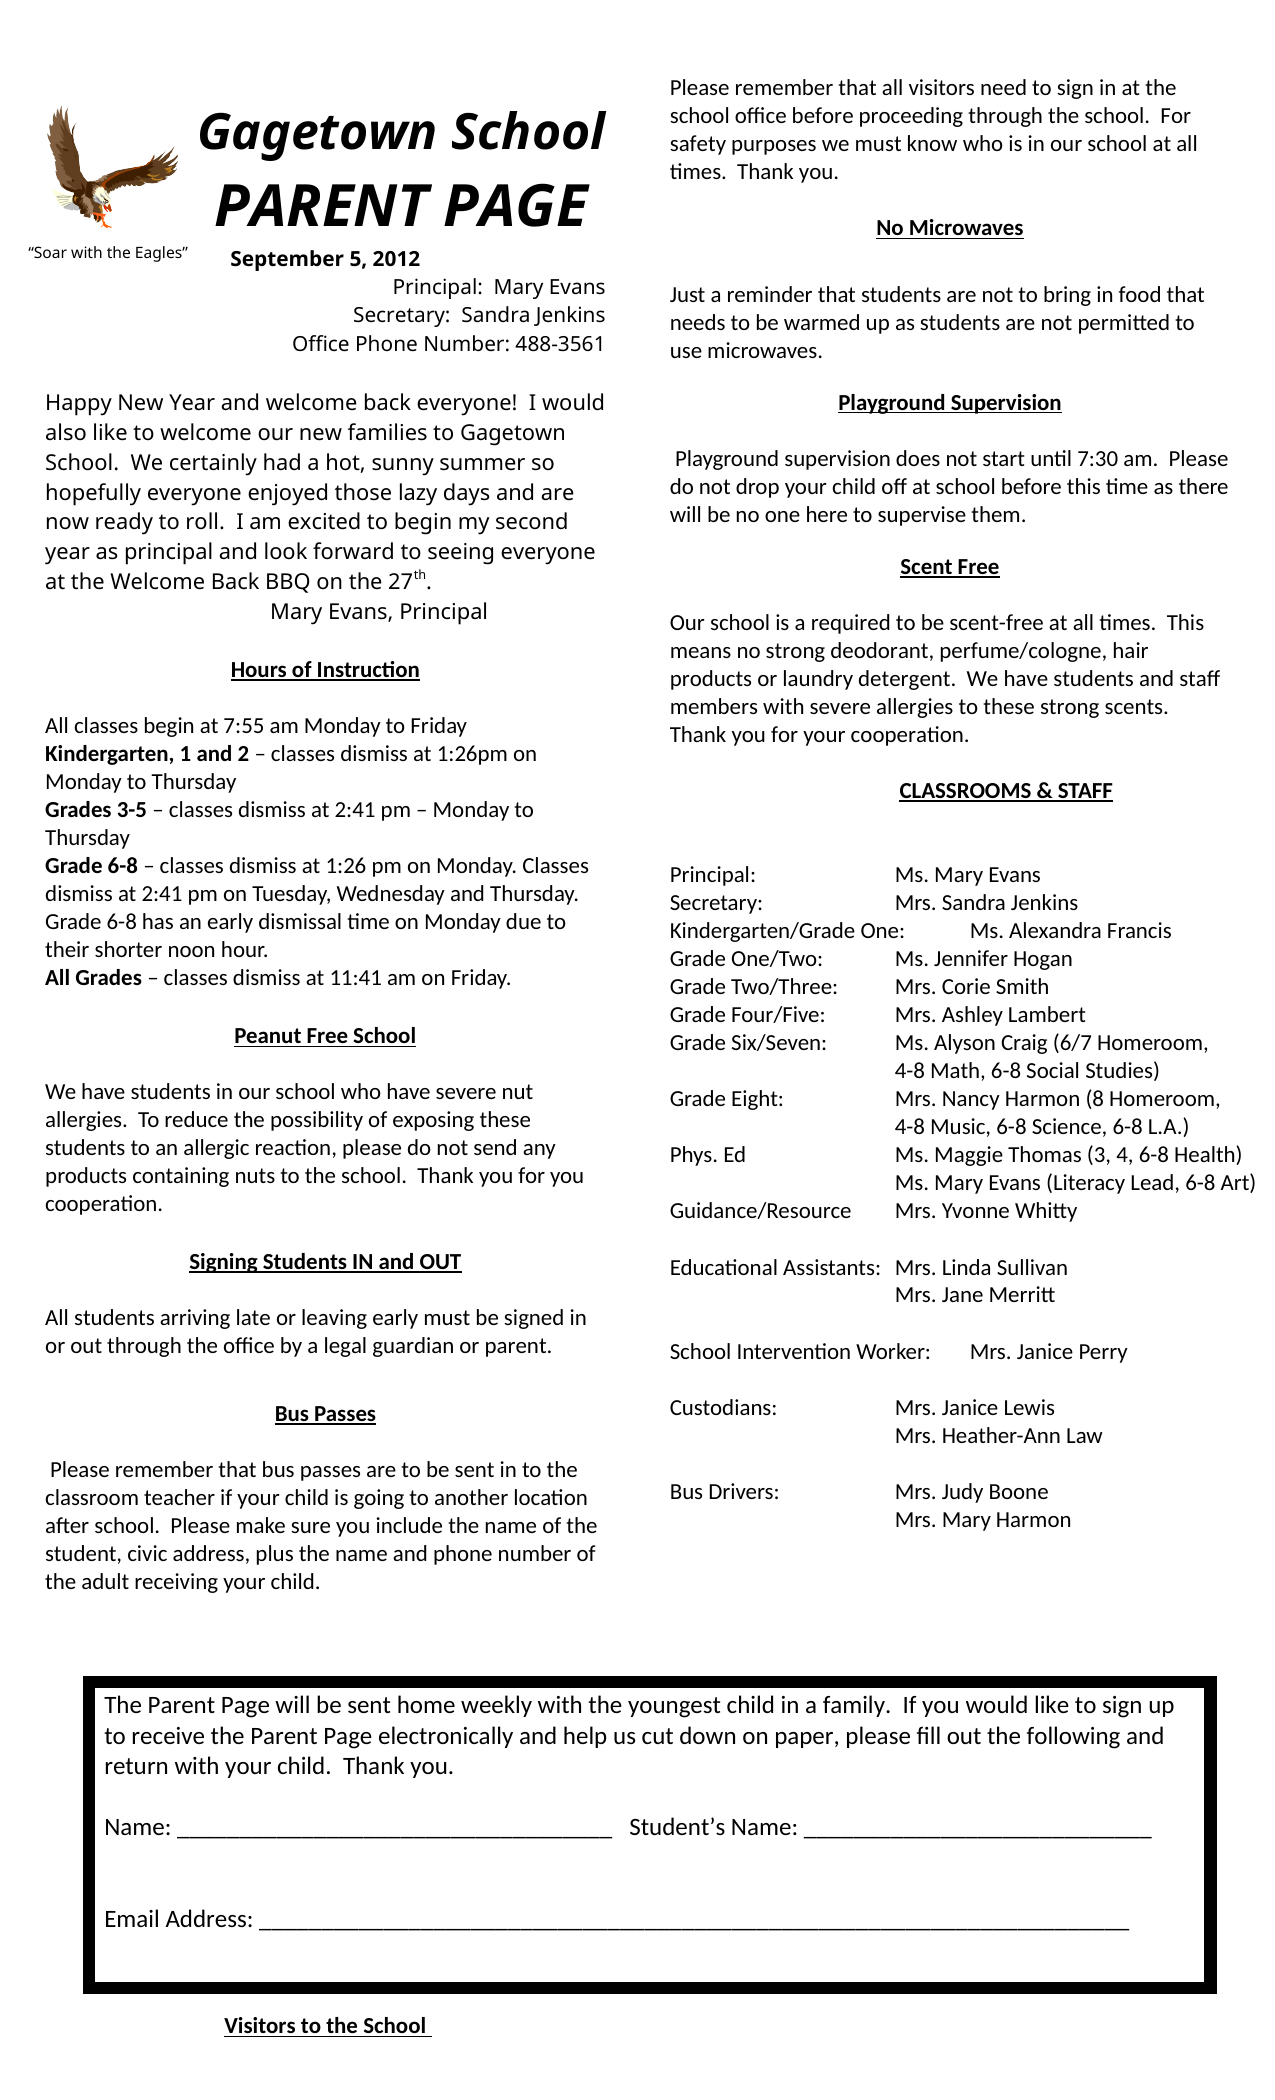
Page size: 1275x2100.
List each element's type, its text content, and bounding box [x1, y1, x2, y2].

text Peanut Free School [45, 1021, 605, 1049]
subtitle Signing Students IN and OUT [45, 1247, 605, 1275]
text Phys. Ed Ms. Maggie Thomas (3, 4, 6-8 Health) [669, 1141, 1275, 1168]
text Playground Supervision [669, 388, 1230, 416]
text Hours of Instruction [45, 655, 605, 683]
text Educational Assistants: Mrs. Linda Sullivan [669, 1253, 1275, 1281]
subtitle Happy New Year and welcome back everyone! I would also like to welcome our new families to Gagetown School. We certainly had a hot, sunny summer so hopefully everyone enjoyed those lazy days and are now ready to roll. I am excited to begin my second year as principal and look forward to seeing everyone at the Welcome Back BBQ on the 27th. [45, 387, 605, 596]
text Bus Drivers: Mrs. Judy Boone [669, 1477, 1275, 1506]
title September 5, 2012 [215, 244, 605, 272]
title Principal: Mary Evans [45, 272, 605, 301]
text Playground supervision does not start until 7:30 am. Please do not drop your child off at school before this time as there will be no one here to supervise them. [669, 444, 1230, 528]
text Grade One/Two: Ms. Jennifer Hogan [669, 944, 1275, 972]
subtitle Visitors to the School [45, 2012, 605, 2039]
text Bus Passes [45, 1399, 605, 1427]
text Mrs. Mary Harmon [819, 1506, 1275, 1533]
text Mrs. Jane Merritt [669, 1281, 1275, 1309]
text Please remember that bus passes are to be sent in to the classroom teacher if your child is going to another location after school. Please make sure you include the name of the student, civic address, plus the name and phone number of the adult receiving your child. [45, 1455, 605, 1595]
text Ms. Mary Evans (Literacy Lead, 6-8 Art) [669, 1168, 1275, 1197]
subtitle All students arriving late or leaving early must be signed in or out through the office by a legal guardian or parent. [45, 1303, 605, 1359]
text Principal: Ms. Mary Evans [669, 860, 1275, 888]
text Kindergarten/Grade One: Ms. Alexandra Francis [669, 916, 1275, 944]
text All classes begin at 7:55 am Monday to Friday [45, 711, 605, 739]
title Gagetown School [45, 96, 605, 164]
title Secretary: Sandra Jenkins [45, 301, 605, 329]
text We have students in our school who have severe nut allergies. To reduce the possibility of exposing these students to an allergic reaction, please do not send any products containing nuts to the school. Thank you for you cooperation. [45, 1077, 605, 1217]
text CLASSROOMS & STAFF [669, 776, 1275, 804]
text Guidance/Resource Mrs. Yvonne Whitty [669, 1197, 1275, 1224]
title PARENT PAGE [45, 164, 605, 244]
subtitle Scent Free [669, 552, 1230, 580]
text Just a reminder that students are not to bring in food that needs to be warmed up as students are not permitted to use microwaves. [669, 280, 1230, 364]
text Custodians: Mrs. Janice Lewis Mrs. Heather-Ann Law [669, 1393, 1275, 1449]
text School Intervention Worker: Mrs. Janice Perry [669, 1337, 1275, 1365]
text Grades 3-5 – classes dismiss at 2:41 pm – Monday to Thursday [45, 795, 605, 851]
subtitle Please remember that all visitors need to sign in at the school office before proceeding through the school. For safety purposes we must know who is in our school at all times. Thank you. [669, 73, 1230, 185]
text No Microwaves [669, 213, 1230, 242]
text Grade Eight: Mrs. Nancy Harmon (8 Homeroom, [669, 1084, 1275, 1112]
text Grade Two/Three: Mrs. Corie Smith [669, 972, 1275, 1000]
title Office Phone Number: 488-3561 [45, 329, 605, 357]
text Kindergarten, 1 and 2 – classes dismiss at 1:26pm on Monday to Thursday [45, 739, 605, 795]
text Grade 6-8 – classes dismiss at 1:26 pm on Monday. Classes dismiss at 2:41 pm on Tuesday, Wednesday and Thursday. Grade 6-8 has an early dismissal time on Monday due to their shorter noon hour. [45, 851, 605, 963]
text Secretary: Mrs. Sandra Jenkins [669, 888, 1230, 916]
text Grade Six/Seven: Ms. Alyson Craig (6/7 Homeroom, [669, 1028, 1275, 1056]
text 4-8 Music, 6-8 Science, 6-8 L.A.) [894, 1112, 1275, 1141]
text All Grades – classes dismiss at 11:41 am on Friday. [45, 963, 605, 992]
text 4-8 Math, 6-8 Social Studies) [894, 1056, 1275, 1084]
text Grade Four/Five: Mrs. Ashley Lambert [669, 1000, 1275, 1028]
subtitle Mary Evans, Principal [45, 596, 605, 626]
subtitle Our school is a required to be scent-free at all times. This means no strong deodorant, perfume/cologne, hair products or laundry detergent. We have students and staff members with severe allergies to these strong scents. Thank you for your cooperation. [669, 608, 1230, 748]
